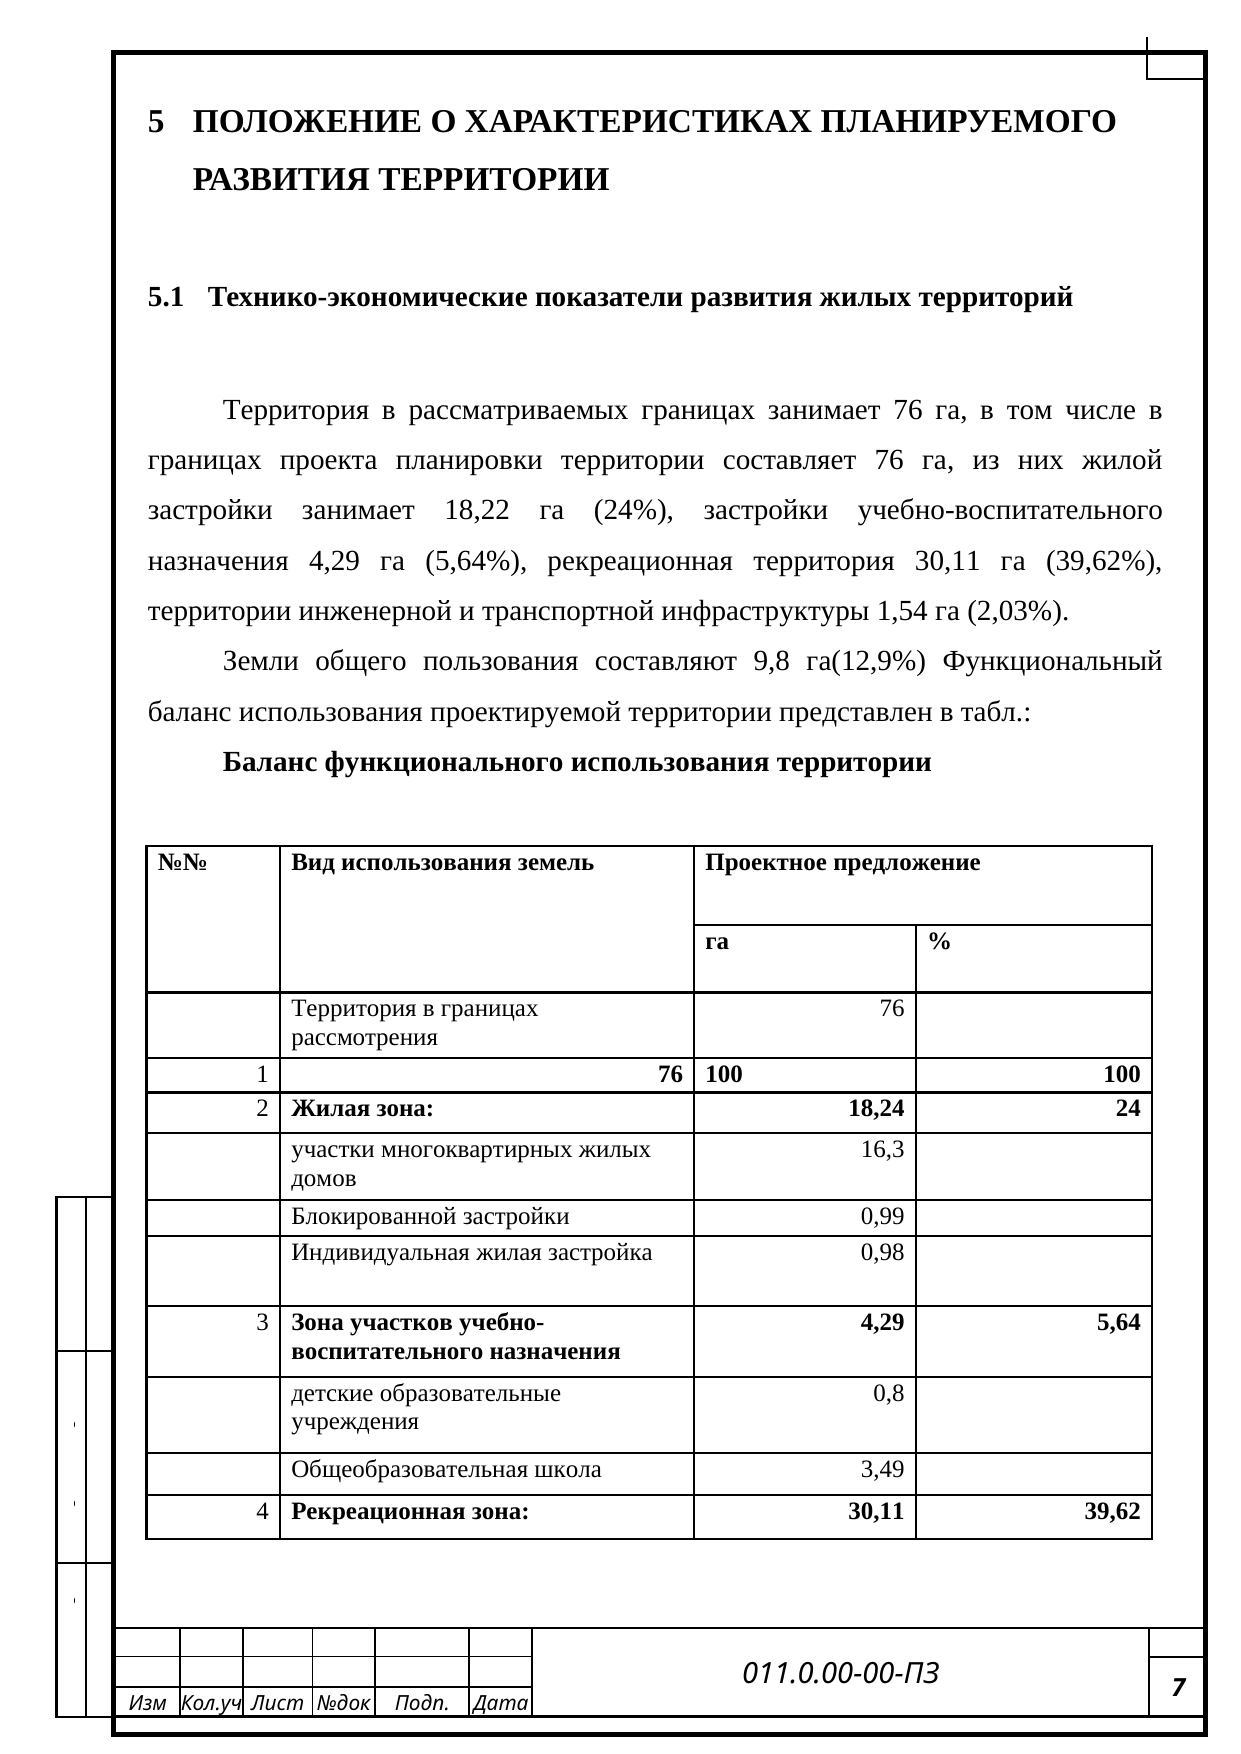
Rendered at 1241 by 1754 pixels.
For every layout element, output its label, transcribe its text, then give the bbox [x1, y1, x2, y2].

table_cell 2 [148, 1094, 279, 1132]
table_cell [148, 1201, 279, 1235]
table_cell [148, 994, 279, 1057]
table_header Проектное предложение [695, 847, 1151, 924]
table_cell 0,99 [695, 1201, 915, 1235]
table_cell [917, 1237, 1151, 1305]
table_cell [917, 994, 1151, 1057]
table_cell 4 [148, 1496, 279, 1538]
table_header №№ [148, 847, 279, 991]
table_cell 76 [695, 994, 915, 1057]
table_cell % [917, 926, 1151, 991]
table_cell 1 [148, 1059, 279, 1091]
table_cell га [695, 926, 915, 991]
table_cell Зона участков учебно-воспитательного назначения [281, 1307, 693, 1376]
table_cell Рекреационная зона: [281, 1496, 693, 1538]
table_cell 4,29 [695, 1307, 915, 1376]
table_cell 30,11 [695, 1496, 915, 1538]
table_header Вид использования земель [281, 847, 693, 991]
table_cell 16,3 [695, 1134, 915, 1199]
text Баланс функционального использования территории [148, 744, 1163, 777]
table_cell [148, 1378, 279, 1452]
table_cell [917, 1134, 1151, 1199]
table_cell Общеобразовательная школа [281, 1454, 693, 1494]
subtitle Технико-экономические показатели развития жилых территорий [148, 279, 1163, 312]
text Земли общего пользования составляют 9,8 га(12,9%) Функциональный баланс использования проектируемой территории представлен в табл.: [148, 643, 1163, 727]
table_cell 0,8 [695, 1378, 915, 1452]
table_cell Индивидуальная жилая застройка [281, 1237, 693, 1305]
table_cell [148, 1237, 279, 1305]
table_cell детские образовательные учреждения [281, 1378, 693, 1452]
subtitle ПОЛОЖЕНИЕ О ХАРАКТЕРИСТИКАХ ПЛАНИРУЕМОГО РАЗВИТИЯ ТЕРРИТОРИИ [148, 101, 1163, 197]
table_cell 100 [917, 1059, 1151, 1091]
table_cell Территория в границах рассмотрения [281, 994, 693, 1057]
text Территория в рассматриваемых границах занимает 76 га, в том числе в границах проекта планировки территории составляет 76 га, из них жилой застройки занимает 18,22 га (24%), застройки учебно-воспитательного назначения 4,29 га (5,64%), рекреационная территория 30,11 га (39,62%), территории инженерной и транспортной инфраструктуры 1,54 га (2,03%). [148, 392, 1163, 627]
table_cell Блокированной застройки [281, 1201, 693, 1235]
table_cell [148, 1134, 279, 1199]
table_cell 39,62 [917, 1496, 1151, 1538]
table_cell 18,24 [695, 1094, 915, 1132]
table_cell [917, 1378, 1151, 1452]
table_cell 5,64 [917, 1307, 1151, 1376]
table_cell 3 [148, 1307, 279, 1376]
table_cell 100 [695, 1059, 915, 1091]
table_cell 0,98 [695, 1237, 915, 1305]
table_cell 24 [917, 1094, 1151, 1132]
table_cell 76 [281, 1059, 693, 1091]
table_cell участки многоквартирных жилых домов [281, 1134, 693, 1199]
table_cell [917, 1201, 1151, 1235]
table_cell Жилая зона: [281, 1094, 693, 1132]
table_cell [917, 1454, 1151, 1494]
table_cell 3,49 [695, 1454, 915, 1494]
table_cell [148, 1454, 279, 1494]
